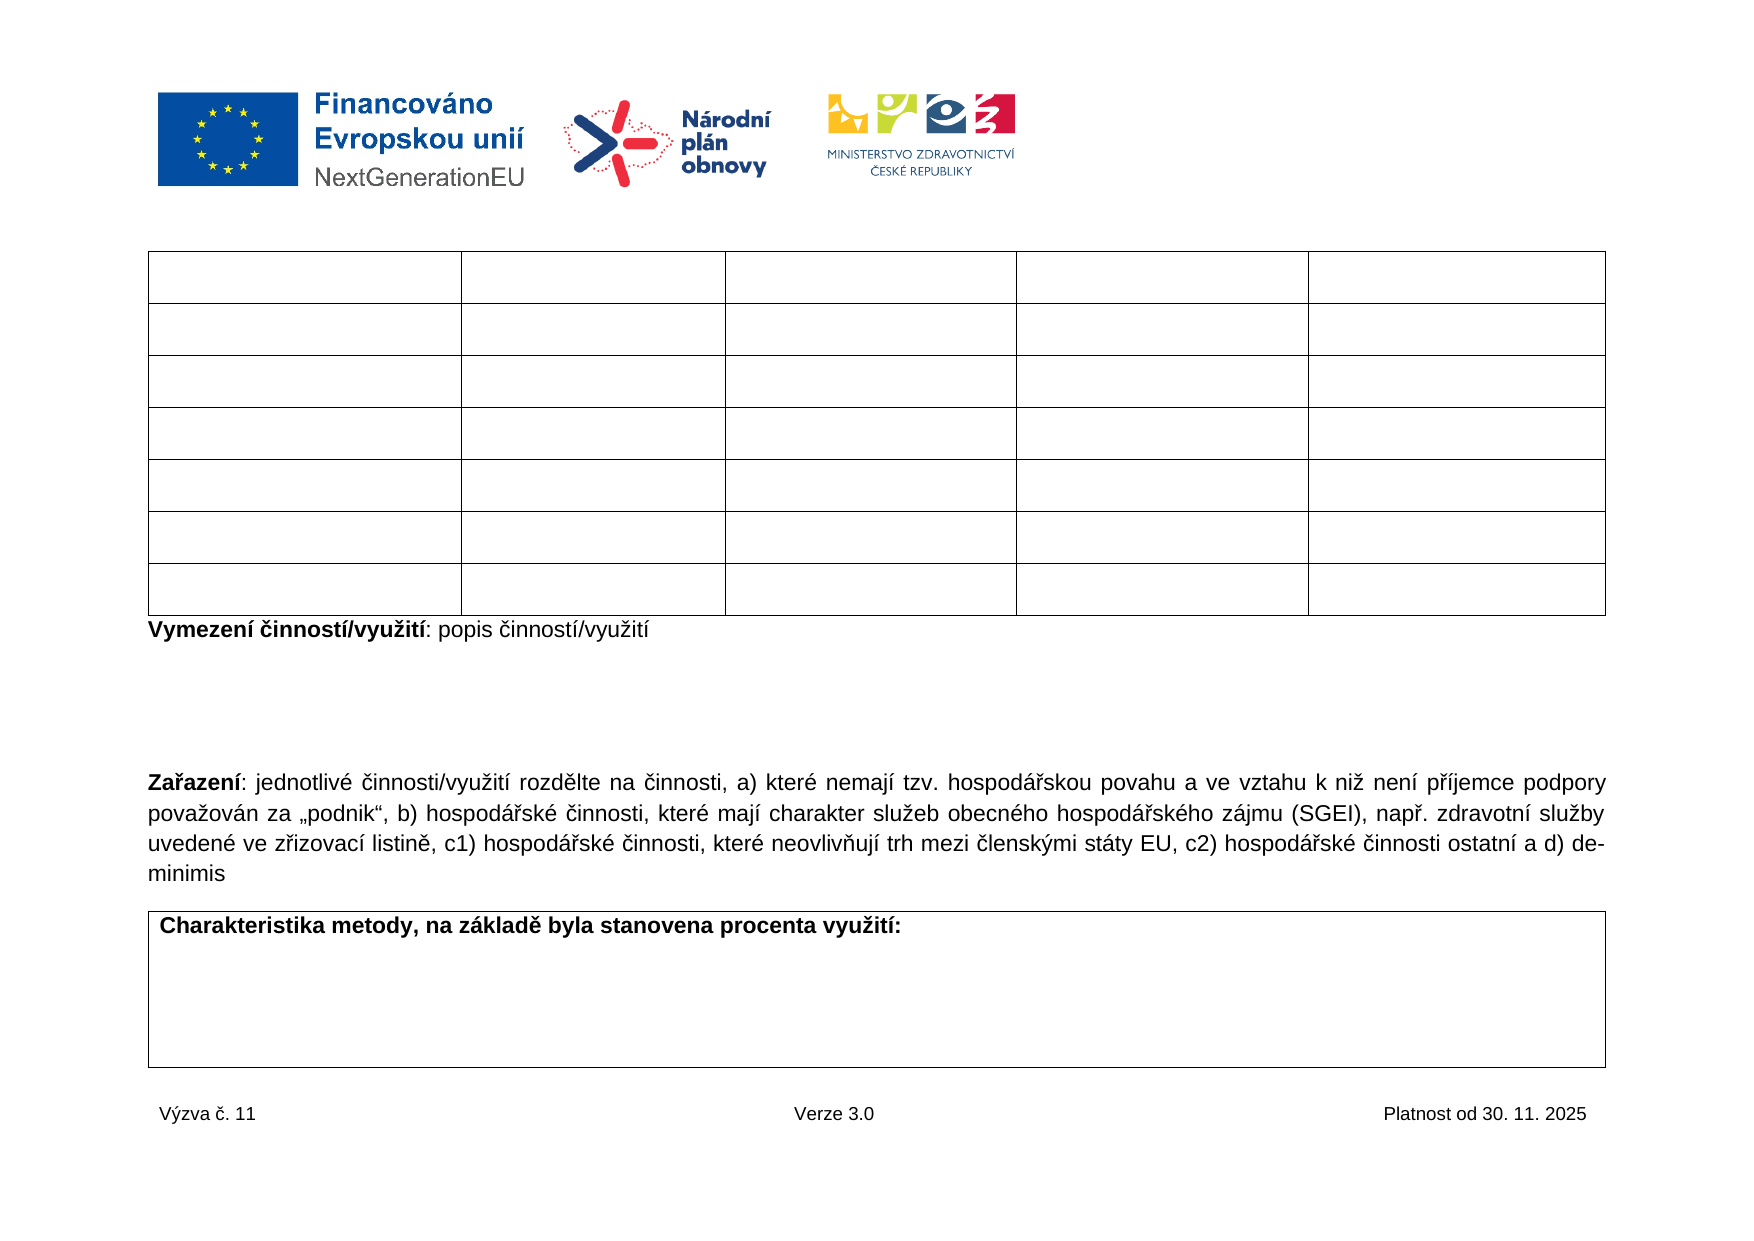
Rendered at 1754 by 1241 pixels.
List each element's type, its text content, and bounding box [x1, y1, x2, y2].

text Vymezení činností/využití: popis činností/využití [148, 616, 1606, 643]
table_cell [1309, 564, 1605, 615]
table_cell [1017, 564, 1308, 615]
table_cell [1309, 512, 1605, 563]
table_cell [1017, 356, 1308, 407]
table_cell [462, 564, 725, 615]
text Zařazení: jednotlivé činnosti/využití rozdělte na činnosti, a) které nemají tzv. hospodářskou povahu a ve vztahu k niž není příjemce podpory považován za „podnik“, b) hospodářské činnosti, které mají charakter služeb obecného hospodářského zájmu (SGEI), např. zdravotní služby uvedené ve zřizovací listině, c1) hospodářské činnosti, které neovlivňují trh mezi členskými státy EU, c2) hospodářské činnosti ostatní a d) de-minimis [148, 769, 1606, 886]
table_cell [1017, 512, 1308, 563]
table_cell [726, 356, 1016, 407]
table_cell [462, 356, 725, 407]
table_header Charakteristika metody, na základě byla stanovena procenta využití: [149, 912, 1605, 1067]
table_cell [1309, 460, 1605, 511]
table_cell [726, 564, 1016, 615]
table_cell [462, 304, 725, 355]
table_cell [462, 460, 725, 511]
table_cell [1309, 304, 1605, 355]
table_cell [1309, 356, 1605, 407]
table_cell [726, 512, 1016, 563]
table_cell [726, 408, 1016, 459]
table_cell [149, 408, 461, 459]
picture [147, 73, 1054, 198]
table_cell [462, 408, 725, 459]
table_cell [726, 304, 1016, 355]
table_cell [1017, 252, 1308, 303]
table_cell [149, 356, 461, 407]
table_cell [1017, 408, 1308, 459]
table_cell [1309, 408, 1605, 459]
table_cell [1017, 460, 1308, 511]
table_cell [462, 252, 725, 303]
table_cell [149, 252, 461, 303]
table_cell [1309, 252, 1605, 303]
table_cell [726, 252, 1016, 303]
table_cell [149, 460, 461, 511]
table_cell [1017, 304, 1308, 355]
table_cell [462, 512, 725, 563]
table_cell [149, 564, 461, 615]
table_cell [726, 460, 1016, 511]
table_cell [149, 512, 461, 563]
table_cell [149, 304, 461, 355]
